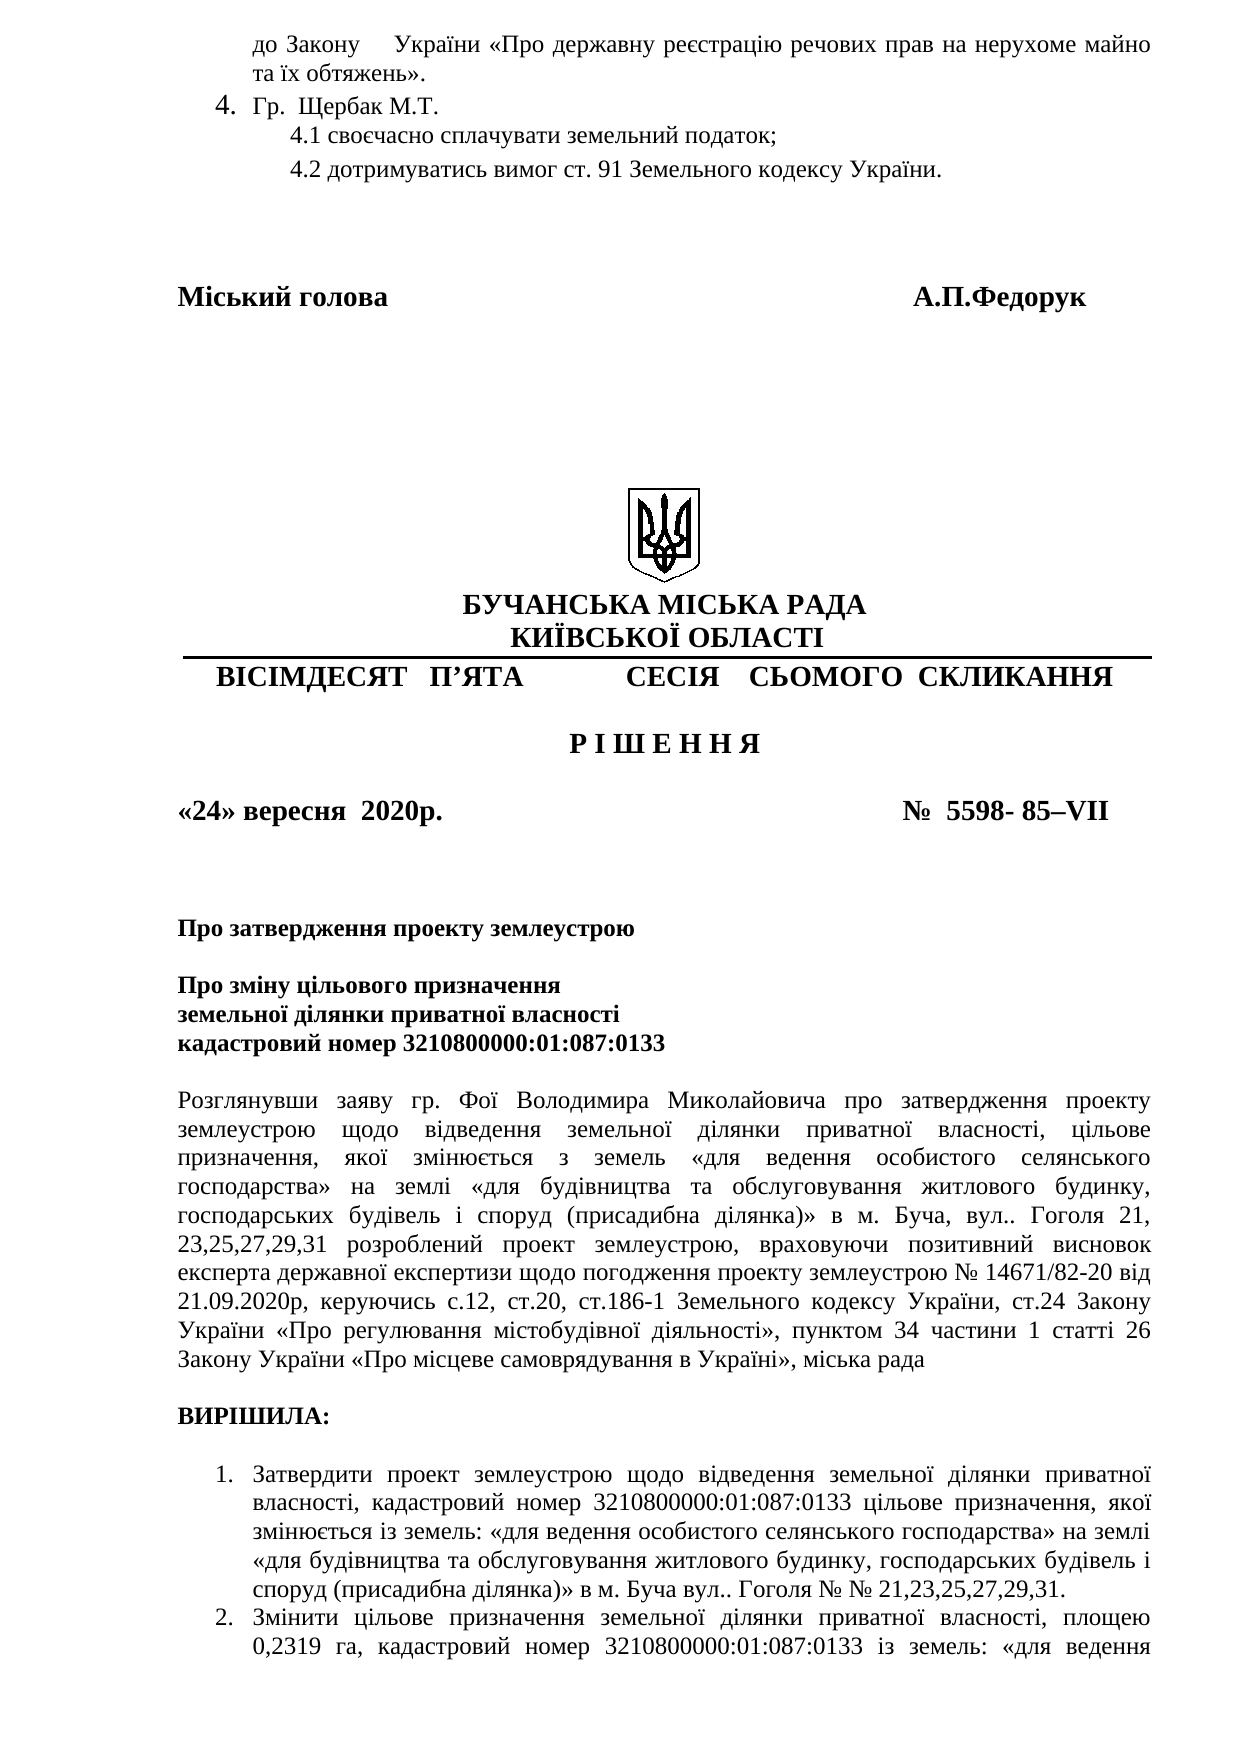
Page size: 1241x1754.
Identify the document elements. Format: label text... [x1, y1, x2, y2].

text Розглянувши заяву гр. Фої Володимира Миколайовича про затвердження проекту землеустрою щодо відведення земельної ділянки приватної власності, цільове призначення, якої змінюється з земель «для ведення особистого селянського господарства» на землі «для будівництва та обслуговування житлового будинку, господарських будівель і споруд (присадибна ділянка)» в м. Буча, вул.. Гоголя 21, 23,25,27,29,31 розроблений проект землеустрою, враховуючи позитивний висновок експерта державної експертизи щодо погодження проекту землеустрою № 14671/82-20 від 21.09.2020р, керуючись с.12, ст.20, ст.186-1 Земельного кодексу України, ст.24 Закону України «Про регулювання містобудівної діяльності», пунктом 34 частини 1 статті 26 Закону України «Про місцеве самоврядування в Україні», міська рада [177, 1085, 1152, 1372]
text ВИРІШИЛА: [177, 1401, 1152, 1430]
list дотримуватись вимог ст. 91 Земельного кодексу України. [290, 154, 1152, 182]
list Гр. Щербак М.Т. [215, 87, 1152, 121]
text Про зміну цільового призначення [177, 971, 1152, 999]
text «24» вересня 2020р. № 5598- 85–VІІ [177, 793, 1152, 827]
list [215, 1602, 1152, 1660]
list своєчасно сплачувати земельний податок; [290, 121, 1152, 149]
list Затвердити проект землеустрою щодо відведення земельної ділянки приватної власності, кадастровий номер 3210800000:01:087:0133 цільове призначення, якої змінюється із земель: «для ведення особистого селянського господарства» на землі «для будівництва та обслуговування житлового будинку, господарських будівель і споруд (присадибна ділянка)» в м. Буча вул.. Гоголя № № 21,23,25,27,29,31. [215, 1459, 1152, 1602]
text кадастровий номер 3210800000:01:087:0133 [177, 1028, 1152, 1057]
text земельної ділянки приватної власності [177, 999, 1152, 1028]
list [215, 29, 1152, 87]
text Про затвердження проекту землеустрою [177, 913, 1152, 942]
text БУЧАНСЬКА МІСЬКА РАДА [177, 587, 1152, 620]
text ВІСІМДЕСЯТ П’ЯТА СЕСІЯ СЬОМОГО СКЛИКАННЯ [177, 659, 1152, 693]
text КИЇВСЬКОЇ ОБЛАСТІ [183, 620, 1152, 656]
text Міський голова А.П.Федорук [177, 279, 1152, 313]
text Р І Ш Е Н Н Я [177, 726, 1152, 760]
